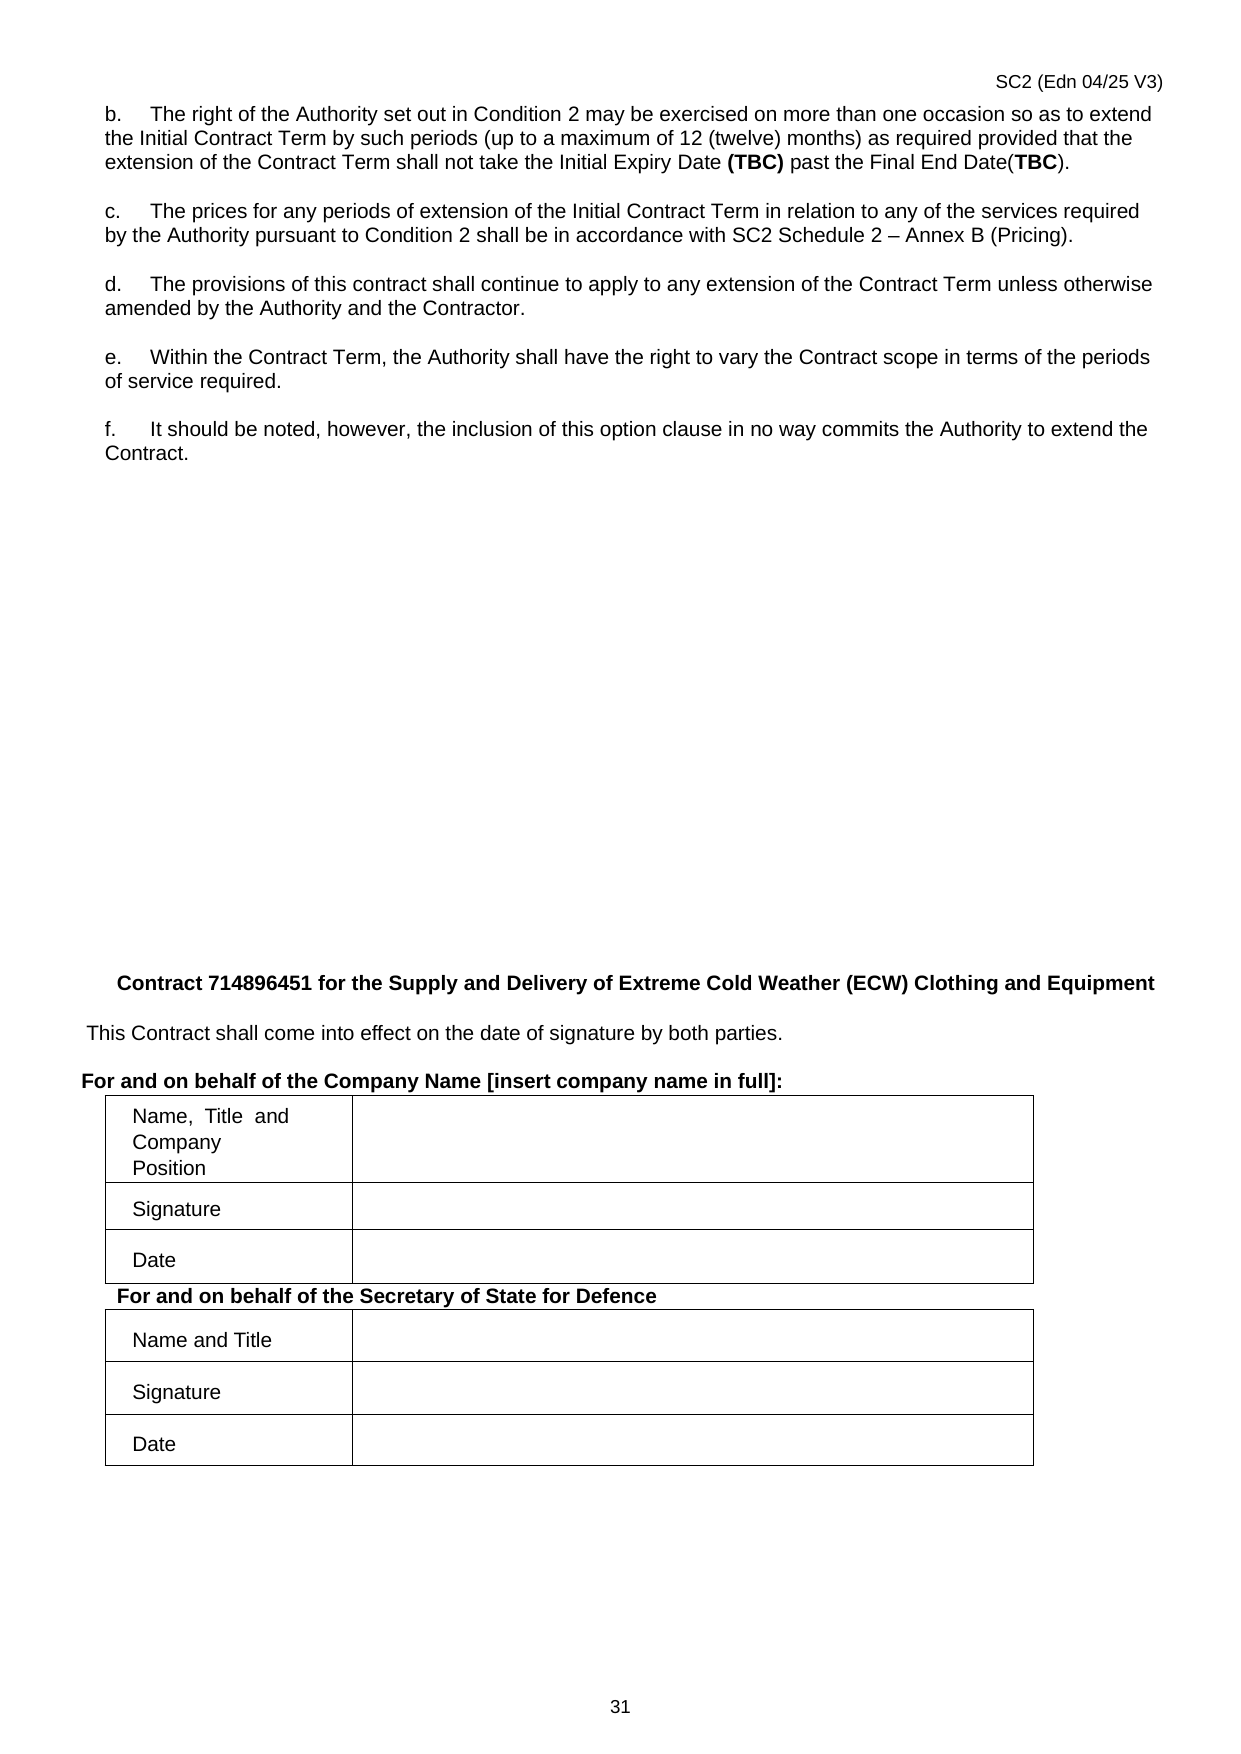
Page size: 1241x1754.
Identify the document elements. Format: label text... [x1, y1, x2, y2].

text This Contract shall come into effect on the date of signature by both parties. [75, 1020, 783, 1044]
table_header Name and Title [106, 1310, 352, 1361]
subtitle Contract 714896451 for the Supply and Delivery of Extreme Cold Weather (ECW) Clothing and Equipment [117, 971, 1158, 995]
list It should be noted, however, the inclusion of this option clause in no way commits the Authority to extend the Contract. [104, 416, 1165, 464]
table_header Name, Title and Company Position [106, 1096, 352, 1182]
table_cell [353, 1183, 1033, 1229]
table_cell Signature [106, 1183, 352, 1229]
table_cell [353, 1362, 1033, 1414]
table_cell [353, 1415, 1033, 1465]
list The provisions of this contract shall continue to apply to any extension of the Contract Term unless otherwise amended by the Authority and the Contractor. [104, 272, 1165, 319]
table_cell Signature [106, 1362, 352, 1414]
list Within the Contract Term, the Authority shall have the right to vary the Contract scope in terms of the periods of service required. [104, 344, 1165, 392]
table_cell [353, 1230, 1033, 1283]
table_cell Date [106, 1230, 352, 1283]
table_cell Date [106, 1415, 352, 1465]
table_header [353, 1310, 1033, 1361]
table_header [353, 1096, 1033, 1182]
text c. The prices for any periods of extension of the Initial Contract Term in relation to any of the services required by the Authority pursuant to Condition 2 shall be in accordance with SC2 Schedule 2 – Annex B (Pricing). [104, 199, 1165, 247]
text For and on behalf of the Company Name [insert company name in full]: [75, 1069, 783, 1093]
subtitle For and on behalf of the Secretary of State for Defence [117, 1284, 1158, 1308]
list The right of the Authority set out in Condition 2 may be exercised on more than one occasion so as to extend the Initial Contract Term by such periods (up to a maximum of 12 (twelve) months) as required provided that the extension of the Contract Term shall not take the Initial Expiry Date (TBC) past the Final End Date(TBC). [104, 102, 1165, 174]
